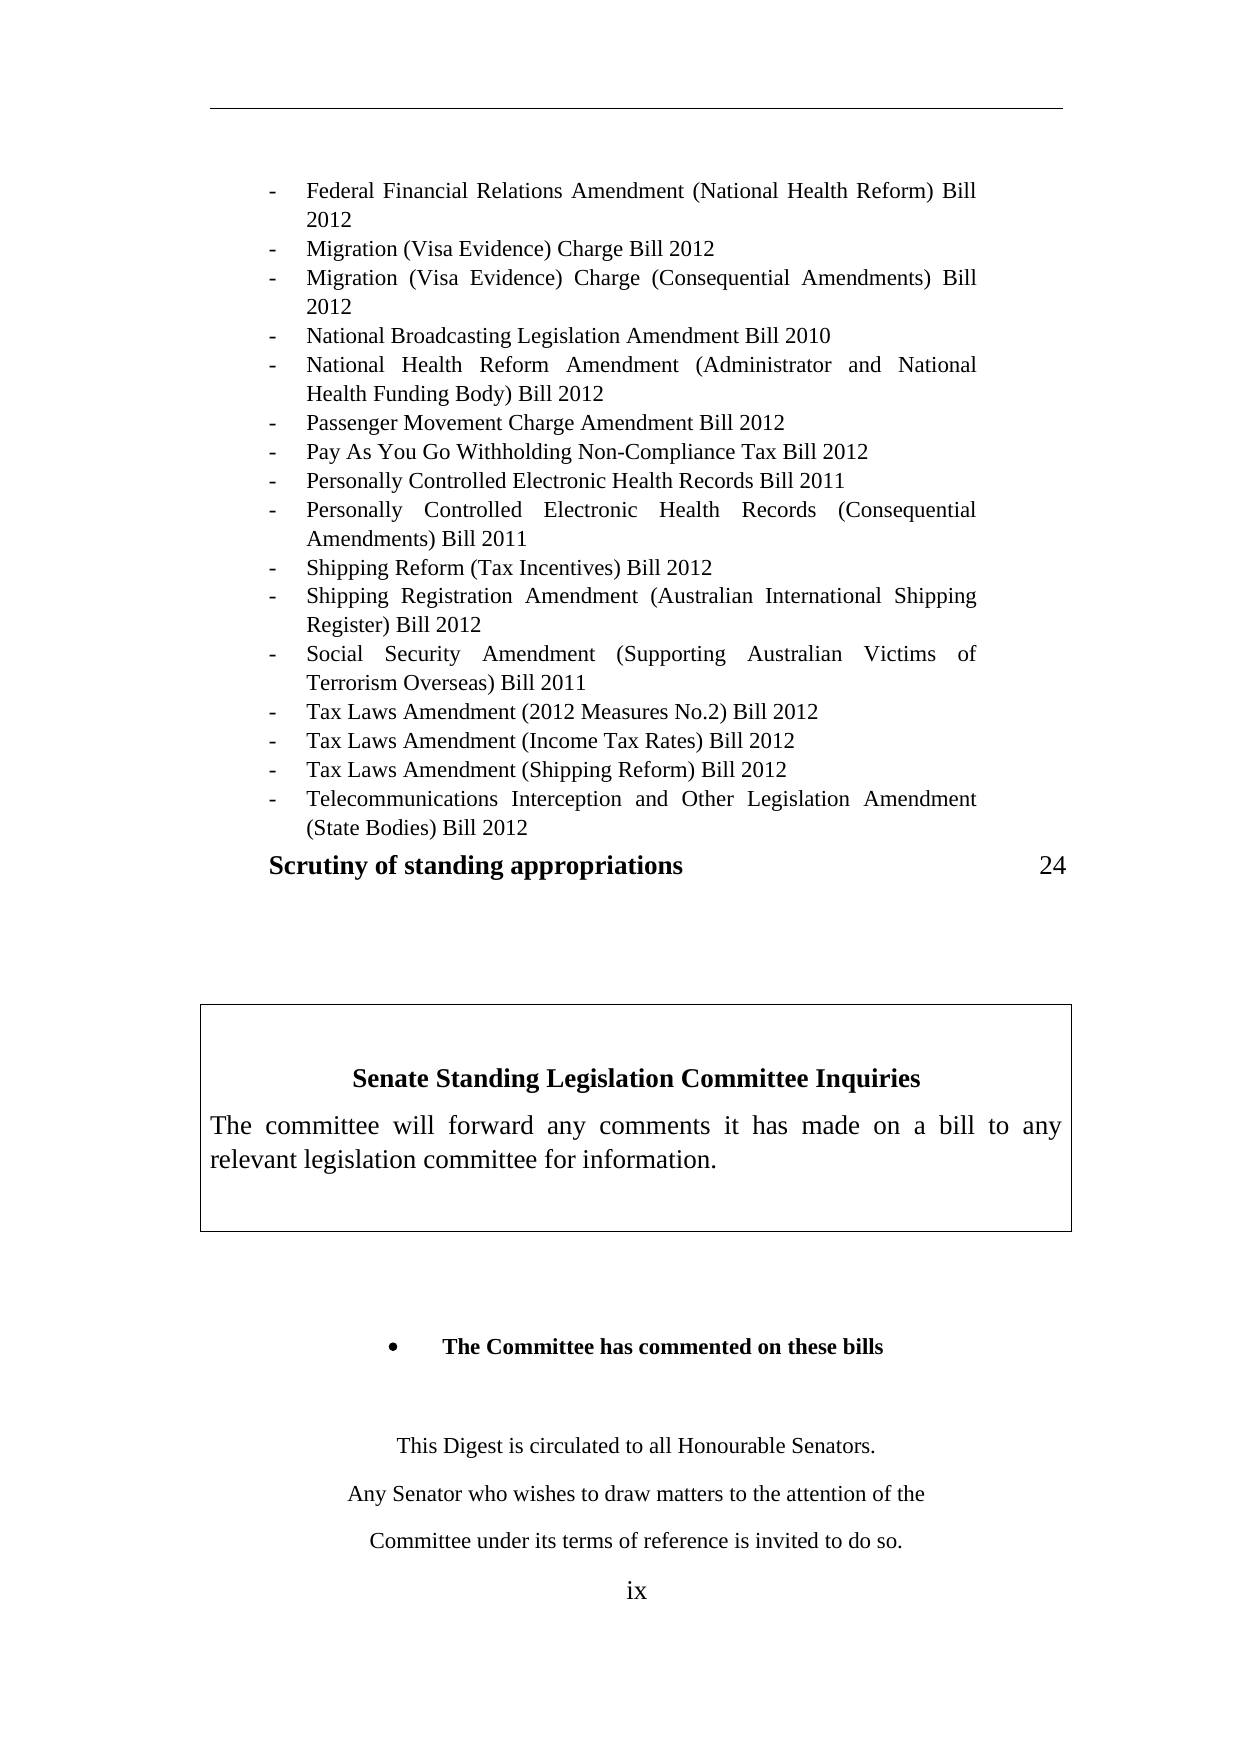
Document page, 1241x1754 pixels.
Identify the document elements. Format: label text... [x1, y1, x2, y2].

list Personally Controlled Electronic Health Records Bill 2011 [269, 467, 977, 493]
list Passenger Movement Charge Amendment Bill 2012 [269, 409, 977, 435]
list Tax Laws Amendment (Income Tax Rates) Bill 2012 [269, 727, 977, 754]
list Personally Controlled Electronic Health Records (Consequential Amendments) Bill 2011 [269, 496, 977, 551]
list Telecommunications Interception and Other Legislation Amendment (State Bodies) Bill 2012 [269, 785, 977, 841]
list Tax Laws Amendment (2012 Measures No.2) Bill 2012 [269, 698, 977, 725]
list Migration (Visa Evidence) Charge (Consequential Amendments) Bill 2012 [269, 264, 977, 319]
text Scrutiny of standing appropriations 24 [269, 849, 918, 881]
list Federal Financial Relations Amendment (National Health Reform) Bill 2012 [269, 177, 977, 232]
list Shipping Registration Amendment (Australian International Shipping Register) Bill 2012 [269, 583, 977, 638]
text Senate Standing Legislation Committee Inquiries [201, 1059, 1071, 1093]
text The committee will forward any comments it has made on a bill to any relevant legislation committee for information. [201, 1106, 1071, 1174]
list Shipping Reform (Tax Incentives) Bill 2012 [269, 554, 977, 580]
list Social Security Amendment (Supporting Australian Victims of Terrorism Overseas) Bill 2011 [269, 641, 977, 696]
list Tax Laws Amendment (Shipping Reform) Bill 2012 [269, 756, 977, 783]
list National Health Reform Amendment (Administrator and National Health Funding Body) Bill 2012 [269, 351, 977, 406]
list Migration (Visa Evidence) Charge Bill 2012 [269, 235, 977, 261]
list National Broadcasting Legislation Amendment Bill 2010 [269, 322, 977, 348]
list Pay As You Go Withholding Non-Compliance Tax Bill 2012 [269, 438, 977, 464]
